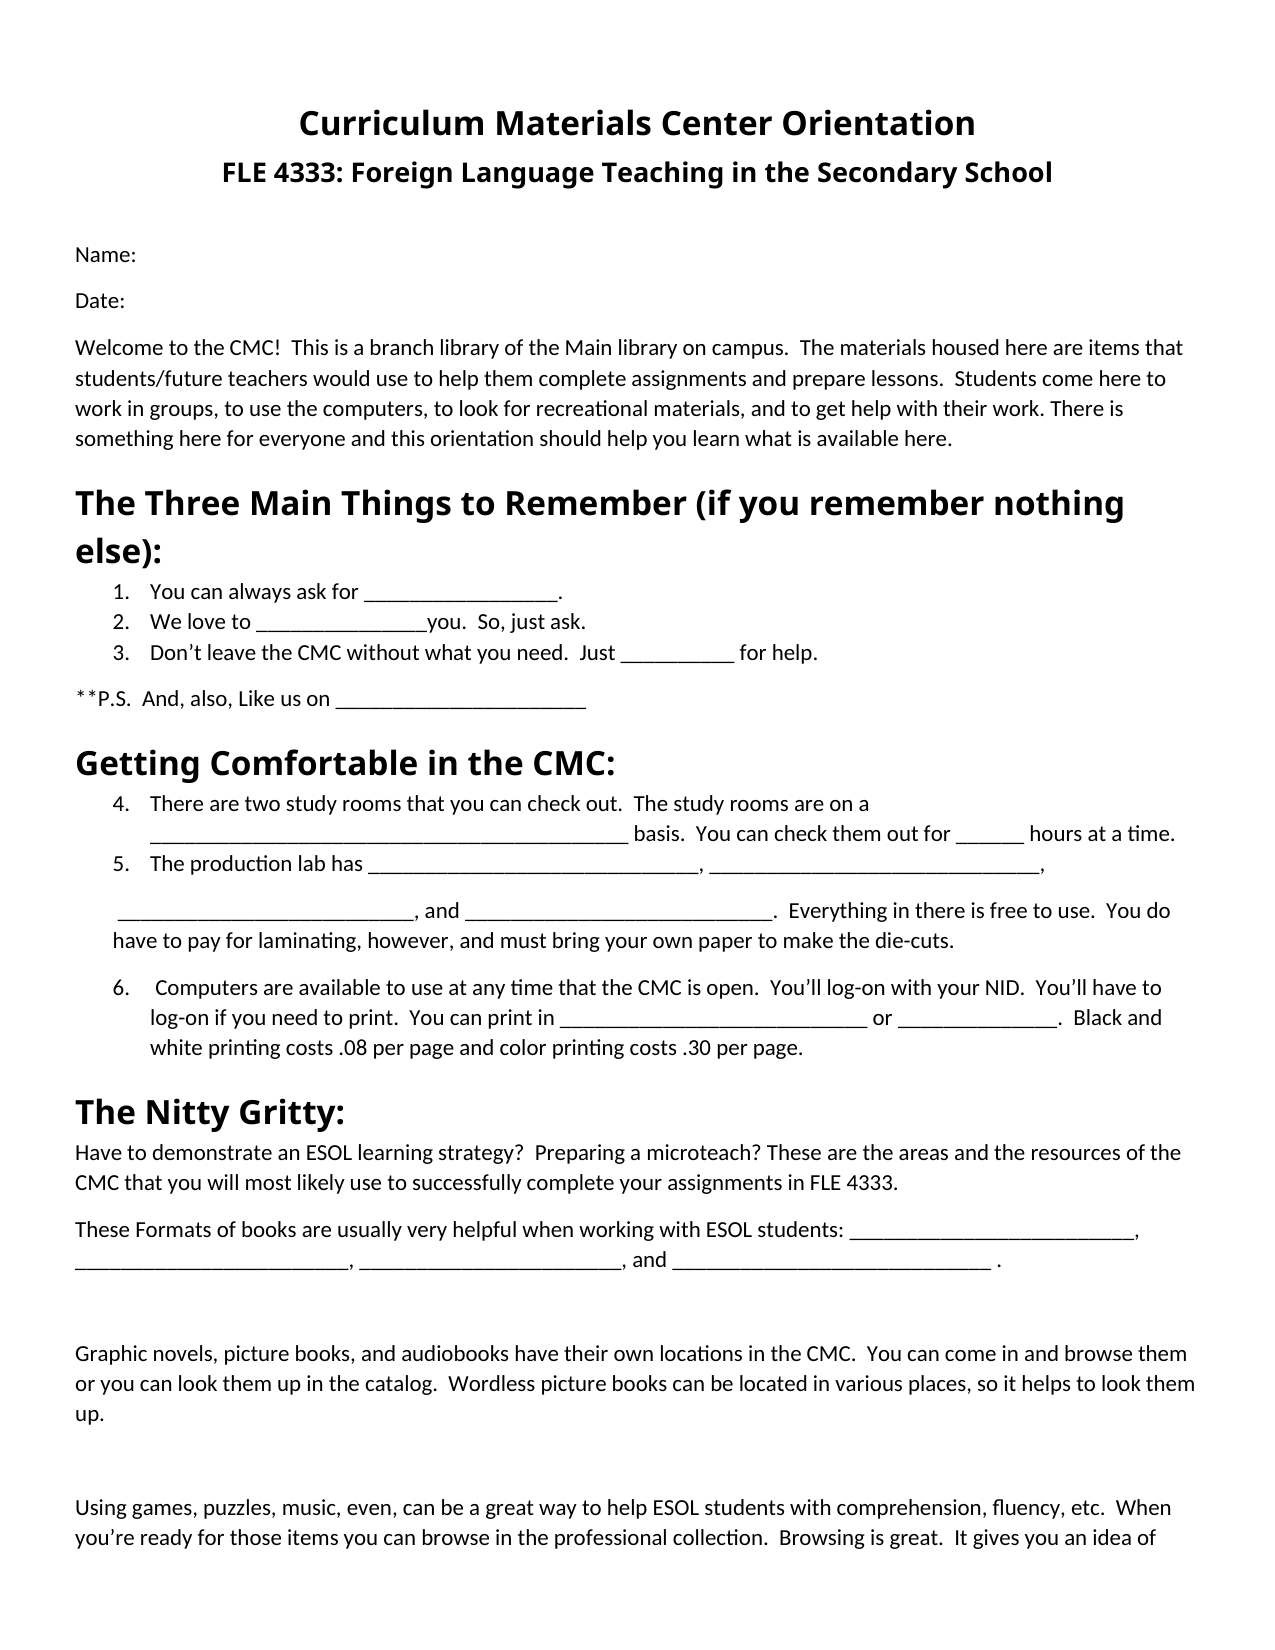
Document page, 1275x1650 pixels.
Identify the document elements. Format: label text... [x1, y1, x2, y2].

text Graphic novels, picture books, and audiobooks have their own locations in the CMC. You can come in and browse them or you can look them up in the catalog. Wordless picture books can be located in various places, so it helps to look them up. [75, 1339, 1200, 1427]
subtitle The Three Main Things to Remember (if you remember nothing else): [75, 479, 1200, 574]
list We love to _______________you. So, just ask. [112, 607, 1200, 636]
subtitle FLE 4333: Foreign Language Teaching in the Secondary School [75, 153, 1200, 190]
subtitle Getting Comfortable in the CMC: [75, 740, 1200, 785]
text These Formats of books are usually very helpful when working with ESOL students: _________________________, ________________________, _______________________, and ____________________________ . [75, 1215, 1200, 1273]
text Have to demonstrate an ESOL learning strategy? Preparing a microteach? These are the areas and the resources of the CMC that you will most likely use to successfully complete your assignments in FLE 4333. [75, 1138, 1200, 1196]
list Don’t leave the CMC without what you need. Just __________ for help. [112, 638, 1200, 666]
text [75, 1493, 1200, 1551]
text Date: [75, 287, 1200, 315]
text Welcome to the CMC! This is a branch library of the Main library on campus. The materials housed here are items that students/future teachers would use to help them complete assignments and prepare lessons. Students come here to work in groups, to use the computers, to look for recreational materials, and to get help with their work. There is something here for everyone and this orientation should help you learn what is available here. [75, 333, 1200, 452]
text __________________________, and ___________________________. Everything in there is free to use. You do have to pay for laminating, however, and must bring your own paper to make the die-cuts. [112, 896, 1200, 954]
subtitle Curriculum Materials Center Orientation [75, 100, 1200, 145]
list The production lab has _____________________________, _____________________________, [112, 849, 1200, 877]
text **P.S. And, also, Like us on ______________________ [75, 684, 1200, 713]
list You can always ask for _________________. [112, 577, 1200, 605]
text Name: [75, 240, 1200, 268]
list Computers are available to use at any time that the CMC is open. You’ll log-on with your NID. You’ll have to log-on if you need to print. You can print in ___________________________ or ______________. Black and white printing costs .08 per page and color printing costs .30 per page. [112, 973, 1200, 1062]
subtitle The Nitty Gritty: [75, 1089, 1200, 1134]
list There are two study rooms that you can check out. The study rooms are on a __________________________________________ basis. You can check them out for ______ hours at a time. [112, 789, 1200, 847]
